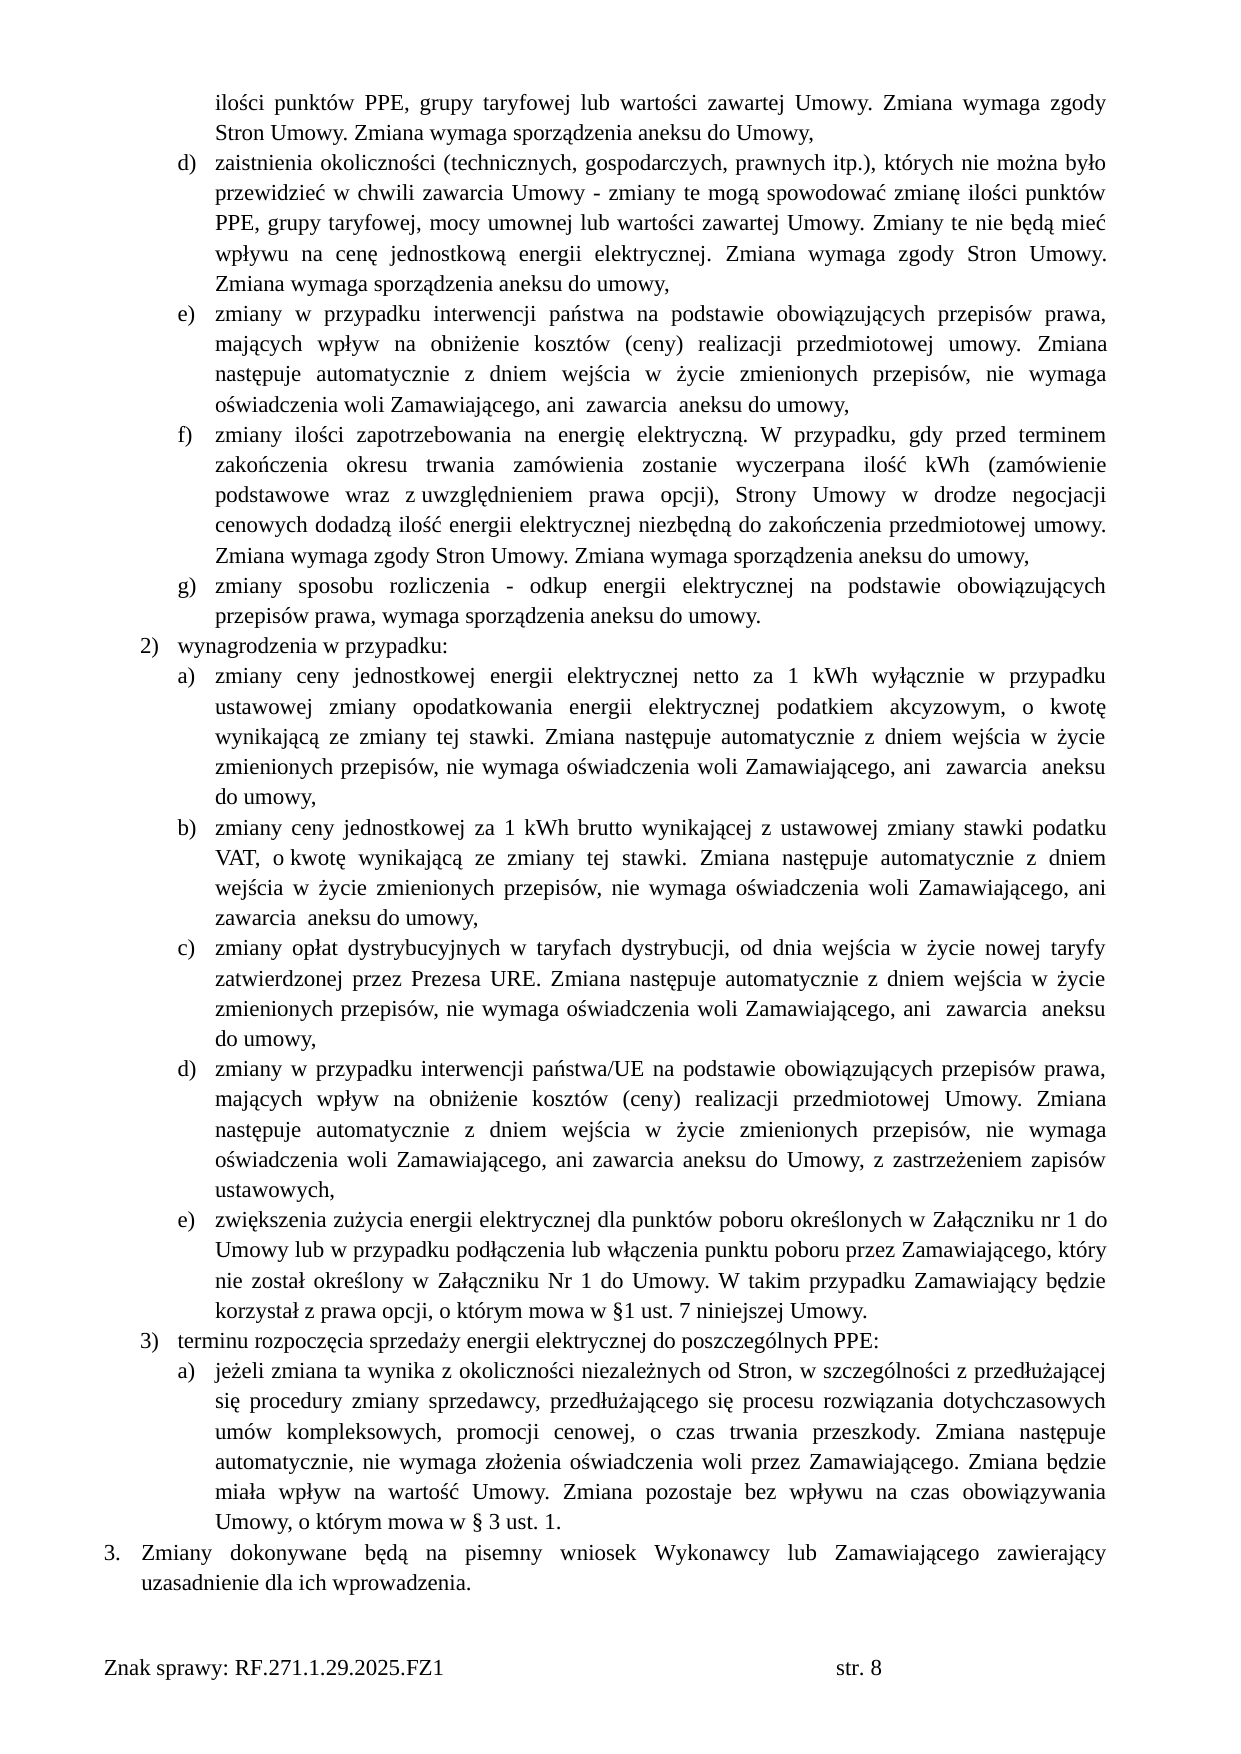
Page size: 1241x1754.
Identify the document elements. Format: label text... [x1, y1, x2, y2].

list zmiany w przypadku interwencji państwa/UE na podstawie obowiązujących przepisów prawa, mających wpływ na obniżenie kosztów (ceny) realizacji przedmiotowej Umowy. Zmiana następuje automatycznie z dniem wejścia w życie zmienionych przepisów, nie wymaga oświadczenia woli Zamawiającego, ani zawarcia aneksu do Umowy, z zastrzeżeniem zapisów ustawowych, [177, 1055, 1107, 1202]
list zmiany sposobu rozliczenia - odkup energii elektrycznej na podstawie obowiązujących przepisów prawa, wymaga sporządzenia aneksu do umowy. [177, 572, 1107, 628]
list jeżeli zmiana ta wynika z okoliczności niezależnych od Stron, w szczególności z przedłużającej się procedury zmiany sprzedawcy, przedłużającego się procesu rozwiązania dotychczasowych umów kompleksowych, promocji cenowej, o czas trwania przeszkody. Zmiana następuje automatycznie, nie wymaga złożenia oświadczenia woli przez Zamawiającego. Zmiana będzie miała wpływ na wartość Umowy. Zmiana pozostaje bez wpływu na czas obowiązywania Umowy, o którym mowa w § 3 ust. 1. [177, 1357, 1107, 1535]
list zaistnienia okoliczności (technicznych, gospodarczych, prawnych itp.), których nie można było przewidzieć w chwili zawarcia Umowy - zmiany te mogą spowodować zmianę ilości punktów PPE, grupy taryfowej, mocy umownej lub wartości zawartej Umowy. Zmiany te nie będą mieć wpływu na cenę jednostkową energii elektrycznej. Zmiana wymaga zgody Stron Umowy. Zmiana wymaga sporządzenia aneksu do umowy, [177, 149, 1107, 296]
list zmiany opłat dystrybucyjnych w taryfach dystrybucji, od dnia wejścia w życie nowej taryfy zatwierdzonej przez Prezesa URE. Zmiana następuje automatycznie z dniem wejścia w życie zmienionych przepisów, nie wymaga oświadczenia woli Zamawiającego, ani zawarcia aneksu do umowy, [177, 934, 1107, 1051]
list zmiany ceny jednostkowej energii elektrycznej netto za 1 kWh wyłącznie w przypadku ustawowej zmiany opodatkowania energii elektrycznej podatkiem akcyzowym, o kwotę wynikającą ze zmiany tej stawki. Zmiana następuje automatycznie z dniem wejścia w życie zmienionych przepisów, nie wymaga oświadczenia woli Zamawiającego, ani zawarcia aneksu do umowy, [177, 663, 1107, 810]
list Zmiany dokonywane będą na pisemny wniosek Wykonawcy lub Zamawiającego zawierający uzasadnienie dla ich wprowadzenia. [103, 1539, 1107, 1595]
list terminu rozpoczęcia sprzedaży energii elektrycznej do poszczególnych PPE: [140, 1327, 1107, 1353]
list zmiany ceny jednostkowej za 1 kWh brutto wynikającej z ustawowej zmiany stawki podatku VAT, o kwotę wynikającą ze zmiany tej stawki. Zmiana następuje automatycznie z dniem wejścia w życie zmienionych przepisów, nie wymaga oświadczenia woli Zamawiającego, ani zawarcia aneksu do umowy, [177, 814, 1107, 931]
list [177, 89, 1107, 145]
list zwiększenia zużycia energii elektrycznej dla punktów poboru określonych w Załączniku nr 1 do Umowy lub w przypadku podłączenia lub włączenia punktu poboru przez Zamawiającego, który nie został określony w Załączniku Nr 1 do Umowy. W takim przypadku Zamawiający będzie korzystał z prawa opcji, o którym mowa w §1 ust. 7 niniejszej Umowy. [177, 1206, 1107, 1323]
list zmiany w przypadku interwencji państwa na podstawie obowiązujących przepisów prawa, mających wpływ na obniżenie kosztów (ceny) realizacji przedmiotowej umowy. Zmiana następuje automatycznie z dniem wejścia w życie zmienionych przepisów, nie wymaga oświadczenia woli Zamawiającego, ani zawarcia aneksu do umowy, [177, 300, 1107, 417]
list wynagrodzenia w przypadku: [140, 632, 1107, 659]
list zmiany ilości zapotrzebowania na energię elektryczną. W przypadku, gdy przed terminem zakończenia okresu trwania zamówienia zostanie wyczerpana ilość kWh (zamówienie podstawowe wraz z uwzględnieniem prawa opcji), Strony Umowy w drodze negocjacji cenowych dodadzą ilość energii elektrycznej niezbędną do zakończenia przedmiotowej umowy. Zmiana wymaga zgody Stron Umowy. Zmiana wymaga sporządzenia aneksu do umowy, [177, 421, 1107, 568]
